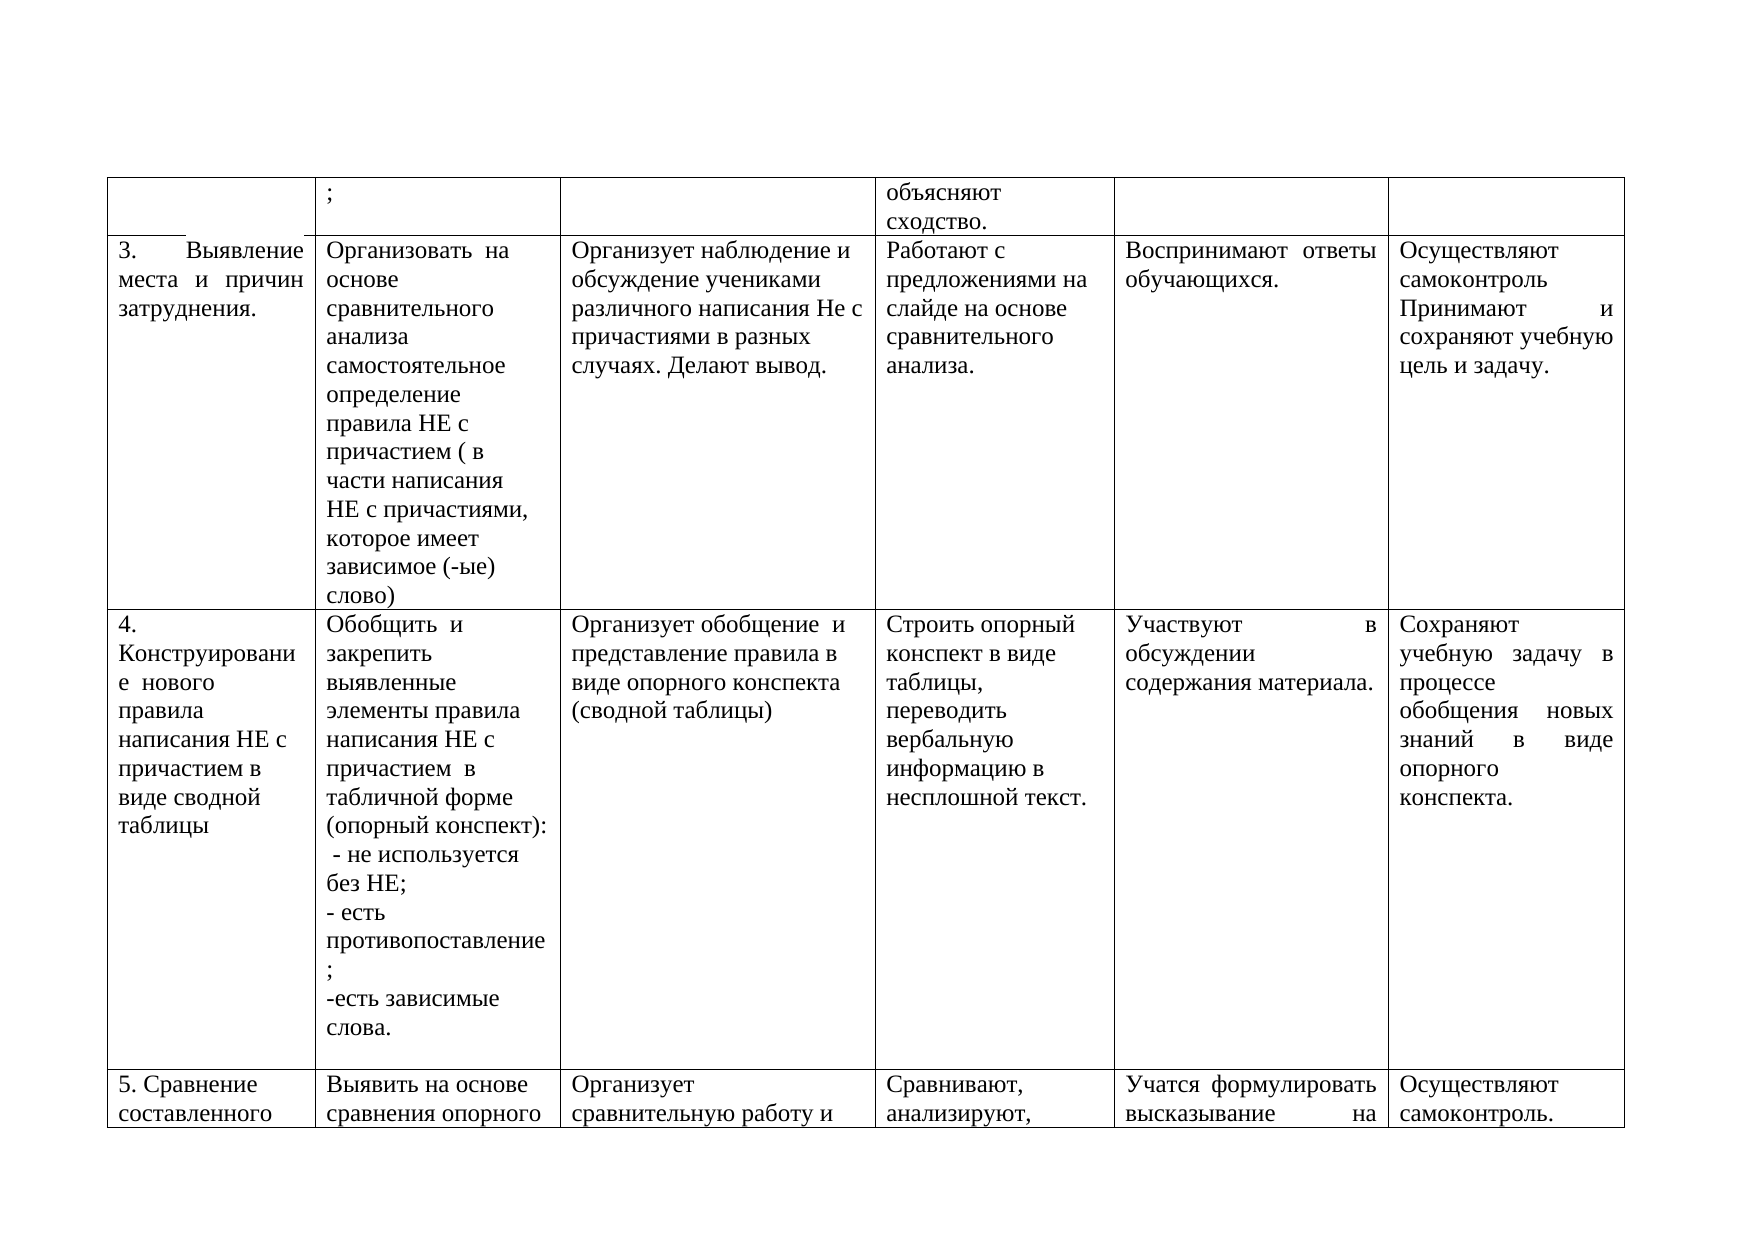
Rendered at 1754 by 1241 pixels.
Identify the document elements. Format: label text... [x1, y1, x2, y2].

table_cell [876, 1070, 1114, 1127]
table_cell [316, 178, 560, 235]
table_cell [316, 1070, 560, 1127]
table_cell Работают с предложениями на слайде на основе сравнительного анализа. [876, 236, 1114, 609]
table_cell Осуществляют самоконтроль Принимают и сохраняют учебную цель и задачу. [1389, 236, 1624, 609]
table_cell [1389, 178, 1624, 235]
table_cell 4. Конструирование нового правила написания НЕ с причастием в виде сводной таблицы [108, 610, 315, 1069]
table_cell Воспринимают ответы обучающихся. [1115, 236, 1388, 609]
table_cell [108, 1070, 315, 1127]
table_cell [1389, 1070, 1624, 1127]
table_cell Сохраняют учебную задачу в процессе обобщения новых знаний в виде опорного конспекта. [1389, 610, 1624, 1069]
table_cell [108, 178, 315, 235]
table_cell Организовать на основе сравнительного анализа самостоятельное определение правила НЕ с причастием ( в части написания НЕ с причастиями, которое имеет зависимое (-ые) слово) [316, 236, 560, 609]
table_cell Участвуют в обсуждении содержания материала. [1115, 610, 1388, 1069]
table_cell 3. Выявление места и причин затруднения. [108, 236, 315, 609]
table_cell Организует обобщение и представление правила в виде опорного конспекта (сводной таблицы) [561, 610, 875, 1069]
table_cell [1115, 1070, 1388, 1127]
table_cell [1115, 178, 1388, 235]
table_cell Обобщить и закрепить выявленные элементы правила написания НЕ с причастием в табличной форме (опорный конспект): - не используется без НЕ; - есть противопоставление; -есть зависимые слова. [316, 610, 560, 1069]
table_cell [876, 178, 1114, 235]
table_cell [561, 178, 875, 235]
table_cell Строить опорный конспект в виде таблицы, переводить вербальную информацию в несплошной текст. [876, 610, 1114, 1069]
table_cell Организует наблюдение и обсуждение учениками различного написания Не с причастиями в разных случаях. Делают вывод. [561, 236, 875, 609]
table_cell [561, 1070, 875, 1127]
